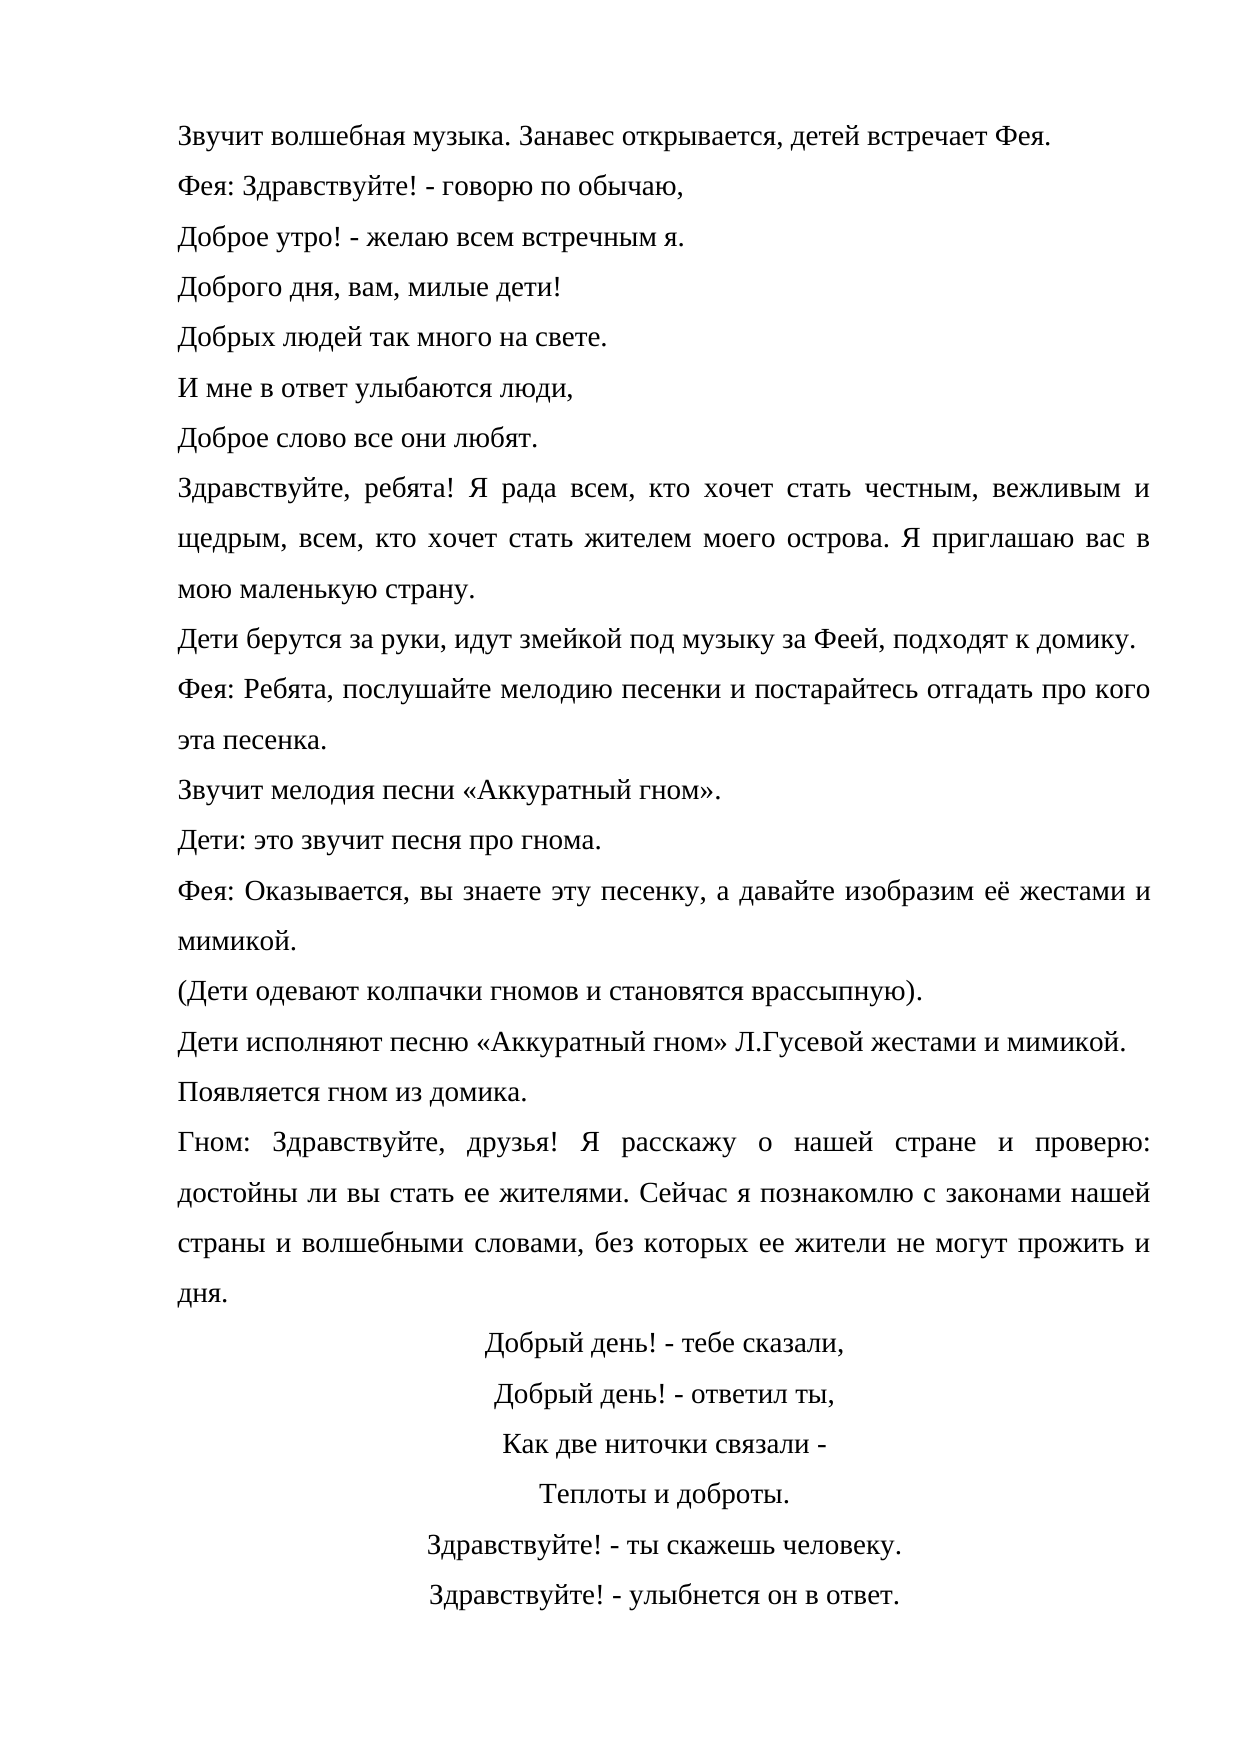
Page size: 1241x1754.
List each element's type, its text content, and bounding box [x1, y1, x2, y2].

text Дети исполняют песню «Аккуратный гном» Л.Гусевой жестами и мимикой. [177, 1024, 1152, 1057]
text Гном: Здравствуйте, друзья! Я расскажу о нашей стране и проверю: достойны ли вы стать ее жителями. Сейчас я познакомлю с законами нашей страны и волшебными словами, без которых ее жители не могут прожить и дня. [177, 1124, 1152, 1309]
text Здравствуйте, ребята! Я рада всем, кто хочет стать честным, вежливым и щедрым, всем, кто хочет стать жителем моего острова. Я приглашаю вас в мою маленькую страну. [177, 470, 1152, 604]
text Фея: Ребята, послушайте мелодию песенки и постарайтесь отгадать про кого эта песенка. [177, 672, 1152, 755]
text Фея: Здравствуйте! - говорю по обычаю, Доброе утро! - желаю всем встречным я. Доброго дня, вам, милые дети! Добрых людей так много на свете. И мне в ответ улыбаются люди, Доброе слово все они любят. [177, 168, 1152, 453]
text Появляется гном из домика. [177, 1074, 1152, 1108]
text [177, 1326, 1152, 1611]
text Звучит волшебная музыка. Занавес открывается, детей встречает Фея. [177, 118, 1152, 152]
text Фея: Оказывается, вы знаете эту песенку, а давайте изобразим её жестами и мимикой. [177, 873, 1152, 957]
text Звучит мелодия песни «Аккуратный гном». [177, 772, 1152, 806]
text Дети: это звучит песня про гнома. [177, 822, 1152, 856]
text Дети берутся за руки, идут змейкой под музыку за Феей, подходят к домику. [177, 621, 1152, 655]
text (Дети одевают колпачки гномов и становятся врассыпную). [177, 973, 1152, 1007]
